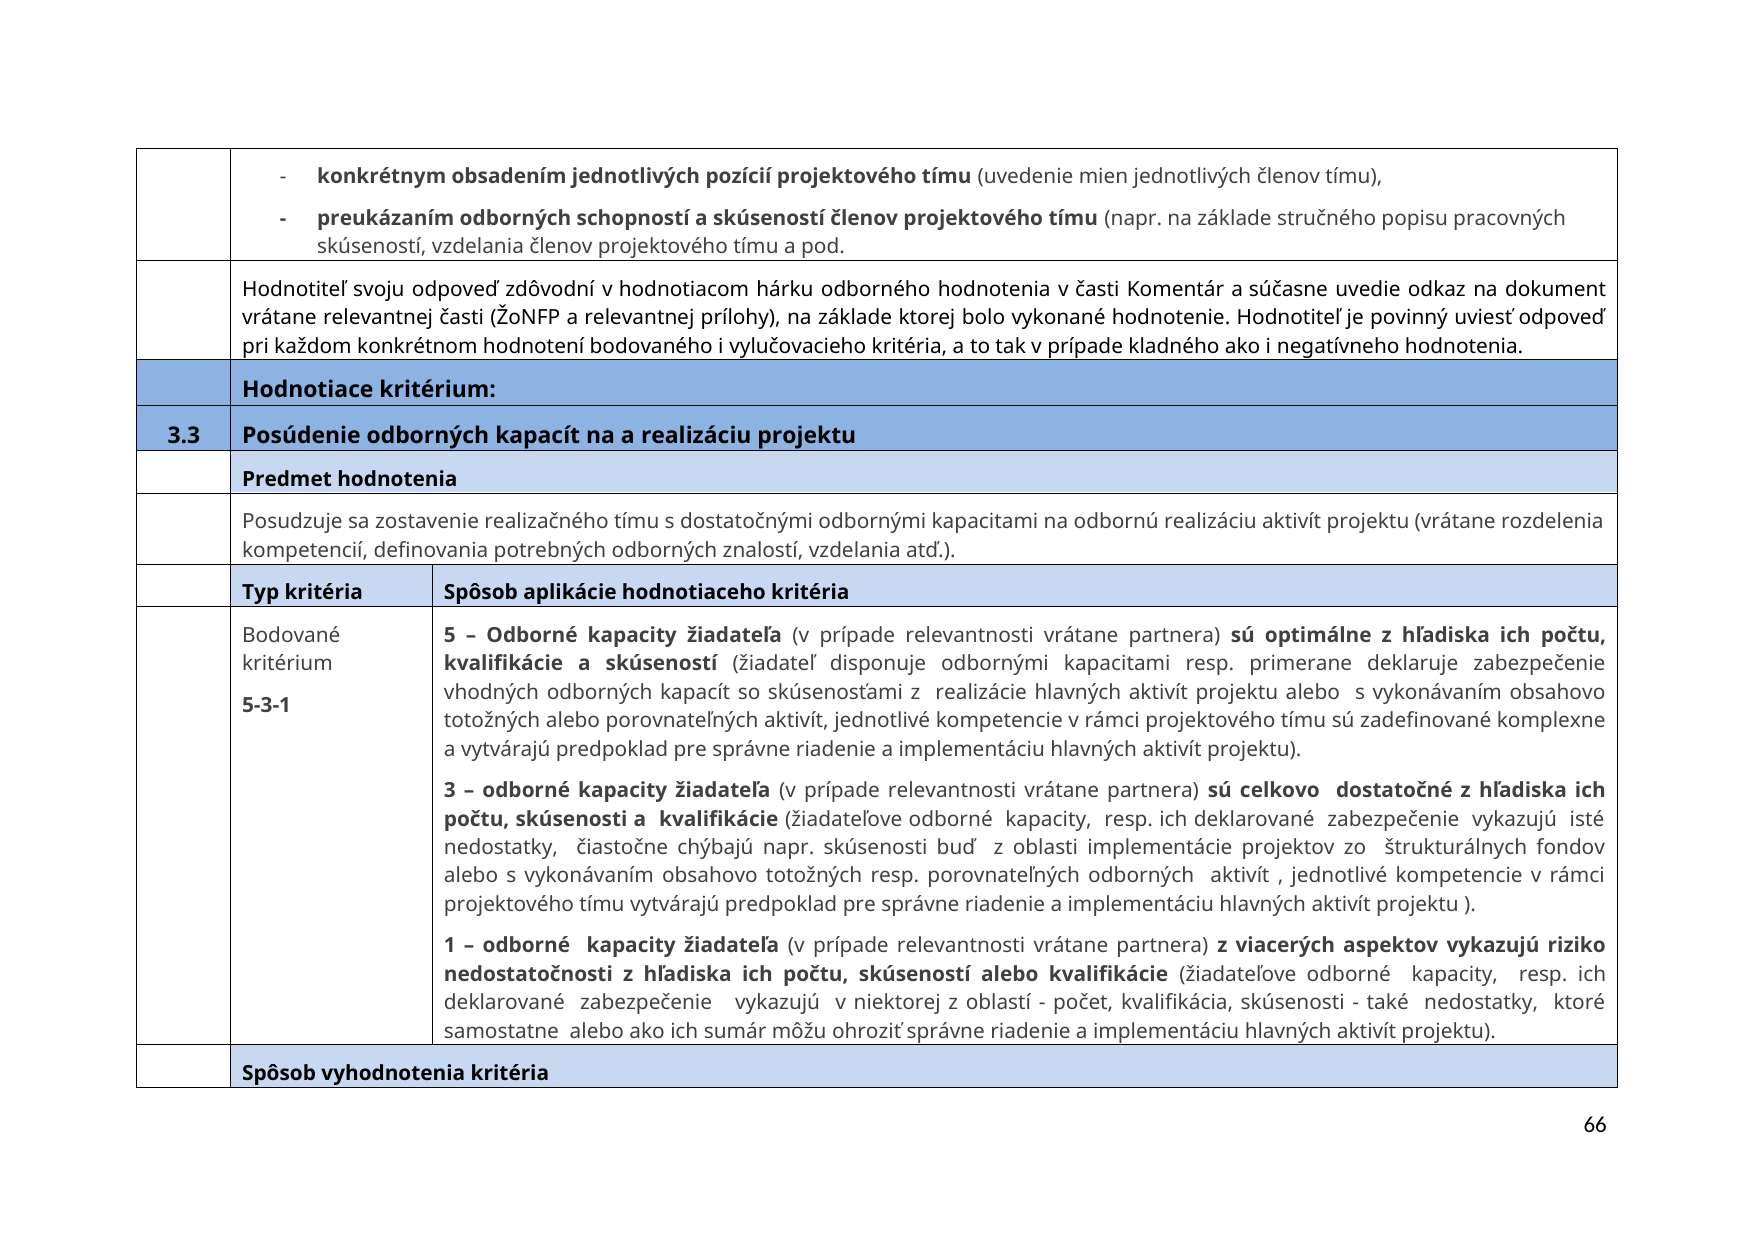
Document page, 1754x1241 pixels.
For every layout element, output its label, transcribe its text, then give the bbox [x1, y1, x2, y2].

table_cell [137, 451, 230, 492]
table_cell 3.3 [137, 406, 230, 450]
table_cell Typ kritéria [231, 565, 432, 606]
table_cell Hodnotiace kritérium: [231, 360, 1617, 405]
table_cell Bodované kritérium 5-3-1 [231, 607, 432, 1044]
table_cell [137, 360, 230, 405]
table_cell [137, 1045, 230, 1087]
table_cell [137, 565, 230, 606]
table_cell [137, 261, 230, 359]
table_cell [231, 149, 1617, 260]
table_cell Hodnotiteľ svoju odpoveď zdôvodní v hodnotiacom hárku odborného hodnotenia v časti Komentár a súčasne uvedie odkaz na dokument vrátane relevantnej časti (ŽoNFP a relevantnej prílohy), na základe ktorej bolo vykonané hodnotenie. Hodnotiteľ je povinný uviesť odpoveď pri každom konkrétnom hodnotení bodovaného i vylučovacieho kritéria, a to tak v prípade kladného ako i negatívneho hodnotenia. [231, 261, 1617, 359]
table_cell [137, 494, 230, 563]
table_cell Posúdenie odborných kapacít na a realizáciu projektu [231, 406, 1617, 450]
table_cell 5 – Odborné kapacity žiadateľa (v prípade relevantnosti vrátane partnera) sú optimálne z hľadiska ich počtu, kvalifikácie a skúseností (žiadateľ disponuje odbornými kapacitami resp. primerane deklaruje zabezpečenie vhodných odborných kapacít so skúsenosťami z realizácie hlavných aktivít projektu alebo s vykonávaním obsahovo totožných alebo porovnateľných aktivít, jednotlivé kompetencie v rámci projektového tímu sú zadefinované komplexne a vytvárajú predpoklad pre správne riadenie a implementáciu hlavných aktivít projektu). 3 – odborné kapacity žiadateľa (v prípade relevantnosti vrátane partnera) sú celkovo dostatočné z hľadiska ich počtu, skúsenosti a kvalifikácie (žiadateľove odborné kapacity, resp. ich deklarované zabezpečenie vykazujú isté nedostatky, čiastočne chýbajú napr. skúsenosti buď z oblasti implementácie projektov zo štrukturálnych fondov alebo s vykonávaním obsahovo totožných resp. porovnateľných odborných aktivít , jednotlivé kompetencie v rámci projektového tímu vytvárajú predpoklad pre správne riadenie a implementáciu hlavných aktivít projektu ). 1 – odborné kapacity žiadateľa (v prípade relevantnosti vrátane partnera) z viacerých aspektov vykazujú riziko nedostatočnosti z hľadiska ich počtu, skúseností alebo kvalifikácie (žiadateľove odborné kapacity, resp. ich deklarované zabezpečenie vykazujú v niektorej z oblastí - počet, kvalifikácia, skúsenosti - také nedostatky, ktoré samostatne alebo ako ich sumár môžu ohroziť správne riadenie a implementáciu hlavných aktivít projektu). [433, 607, 1617, 1044]
table_cell Predmet hodnotenia [231, 451, 1617, 492]
table_cell [137, 607, 230, 1044]
table_cell Posudzuje sa zostavenie realizačného tímu s dostatočnými odbornými kapacitami na odbornú realizáciu aktivít projektu (vrátane rozdelenia kompetencií, definovania potrebných odborných znalostí, vzdelania atď.). [231, 494, 1617, 563]
table_cell Spôsob vyhodnotenia kritéria [231, 1045, 1617, 1087]
table_cell Spôsob aplikácie hodnotiaceho kritéria [433, 565, 1617, 606]
table_cell [137, 149, 230, 260]
